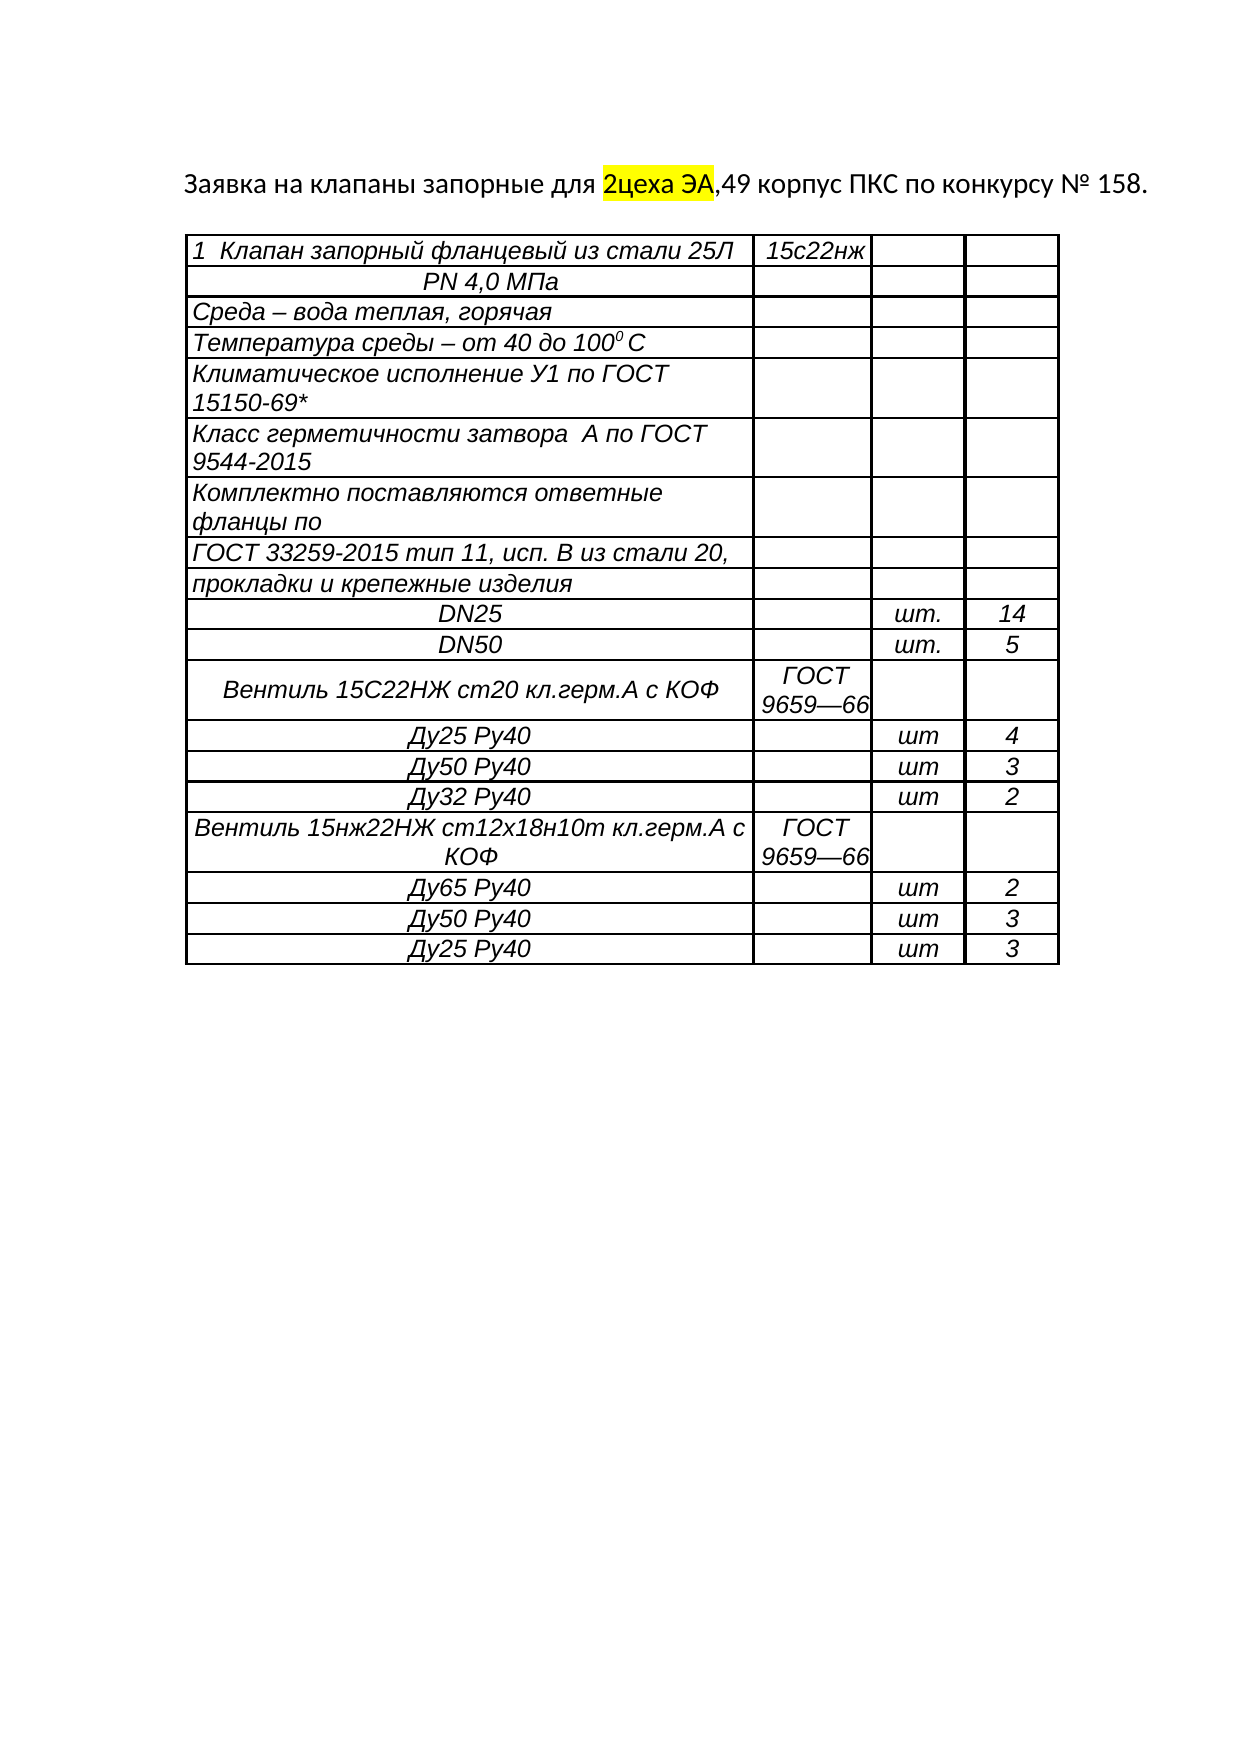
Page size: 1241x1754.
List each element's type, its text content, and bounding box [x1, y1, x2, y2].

table_cell [967, 267, 1057, 295]
table_cell [967, 328, 1057, 357]
table_cell Среда – вода теплая, горячая [188, 298, 752, 326]
table_cell Ду25 Ру40 [188, 935, 752, 963]
table_cell [755, 267, 870, 295]
table_cell [873, 813, 963, 871]
table_header 15с22нж [755, 236, 870, 264]
table_cell [873, 419, 963, 476]
table_cell [755, 328, 870, 357]
table_cell [873, 569, 963, 597]
table_cell 2 [967, 873, 1057, 902]
table_cell [755, 904, 870, 932]
table_cell Ду50 Ру40 [188, 904, 752, 932]
table_cell 14 [967, 600, 1057, 628]
table_header [967, 236, 1057, 264]
table_cell шт [873, 752, 963, 780]
table_cell ГОСТ 9659—66 [755, 661, 870, 719]
table_cell [755, 538, 870, 567]
table_cell шт [873, 721, 963, 749]
table_cell 4 [967, 721, 1057, 749]
table_cell Комплектно поставляются ответные фланцы по [188, 478, 752, 536]
table_header [873, 236, 963, 264]
table_cell ГОСТ 9659—66 [755, 813, 870, 871]
table_cell Ду50 Ру40 [188, 752, 752, 780]
table_cell Вентиль 15нж22НЖ ст12х18н10т кл.герм.А с КОФ [188, 813, 752, 871]
table_cell [873, 298, 963, 326]
table_cell [873, 661, 963, 719]
table_cell Климатическое исполнение У1 по ГОСТ 15150-69* [188, 359, 752, 417]
table_cell [755, 419, 870, 476]
table_cell 3 [967, 904, 1057, 932]
table_cell шт [873, 935, 963, 963]
table_cell DN50 [188, 630, 752, 659]
table_cell [967, 538, 1057, 567]
table_cell [967, 813, 1057, 871]
table_cell [873, 267, 963, 295]
table_cell DN25 [188, 600, 752, 628]
table_cell Вентиль 15С22НЖ ст20 кл.герм.А с КОФ [188, 661, 752, 719]
table_cell 3 [967, 752, 1057, 780]
table_cell [967, 569, 1057, 597]
table_cell ГОСТ 33259-2015 тип 11, исп. В из стали 20, [188, 538, 752, 567]
table_cell шт [873, 873, 963, 902]
table_cell [755, 783, 870, 811]
table_cell PN 4,0 МПа [188, 267, 752, 295]
text Заявка на клапаны запорные для 2цеха ЭА,49 корпус ПКС по конкурсу № 158. [177, 165, 603, 201]
table_cell [755, 298, 870, 326]
table_cell Ду25 Ру40 [188, 721, 752, 749]
table_cell [967, 419, 1057, 476]
table_cell Класс герметичности затвора А по ГОСТ 9544-2015 [188, 419, 752, 476]
table_cell [755, 721, 870, 749]
table_cell Ду32 Ру40 [188, 783, 752, 811]
table_header 1 Клапан запорный фланцевый из стали 25Л [188, 236, 752, 264]
table_cell [967, 359, 1057, 417]
table_cell [755, 569, 870, 597]
table_cell 2 [967, 783, 1057, 811]
table_cell 3 [967, 935, 1057, 963]
text Заявка на клапаны запорные для 2цеха ЭА,49 корпус ПКС по конкурсу № 158. [714, 165, 1152, 201]
table_cell [755, 935, 870, 963]
table_cell [967, 661, 1057, 719]
table_cell [873, 328, 963, 357]
table_cell [755, 359, 870, 417]
table_cell [873, 359, 963, 417]
table_cell шт [873, 783, 963, 811]
table_cell [755, 873, 870, 902]
table_cell [873, 478, 963, 536]
table_cell шт. [873, 630, 963, 659]
table_cell [755, 600, 870, 628]
table_cell Температура среды – от 40 до 1000 С [188, 328, 752, 357]
table_cell [967, 298, 1057, 326]
table_cell Ду65 Ру40 [188, 873, 752, 902]
table_cell шт. [873, 600, 963, 628]
table_cell [755, 630, 870, 659]
table_cell [755, 752, 870, 780]
table_cell 5 [967, 630, 1057, 659]
table_cell [967, 478, 1057, 536]
table_cell [873, 538, 963, 567]
table_cell [755, 478, 870, 536]
table_cell прокладки и крепежные изделия [188, 569, 752, 597]
table_cell шт [873, 904, 963, 932]
